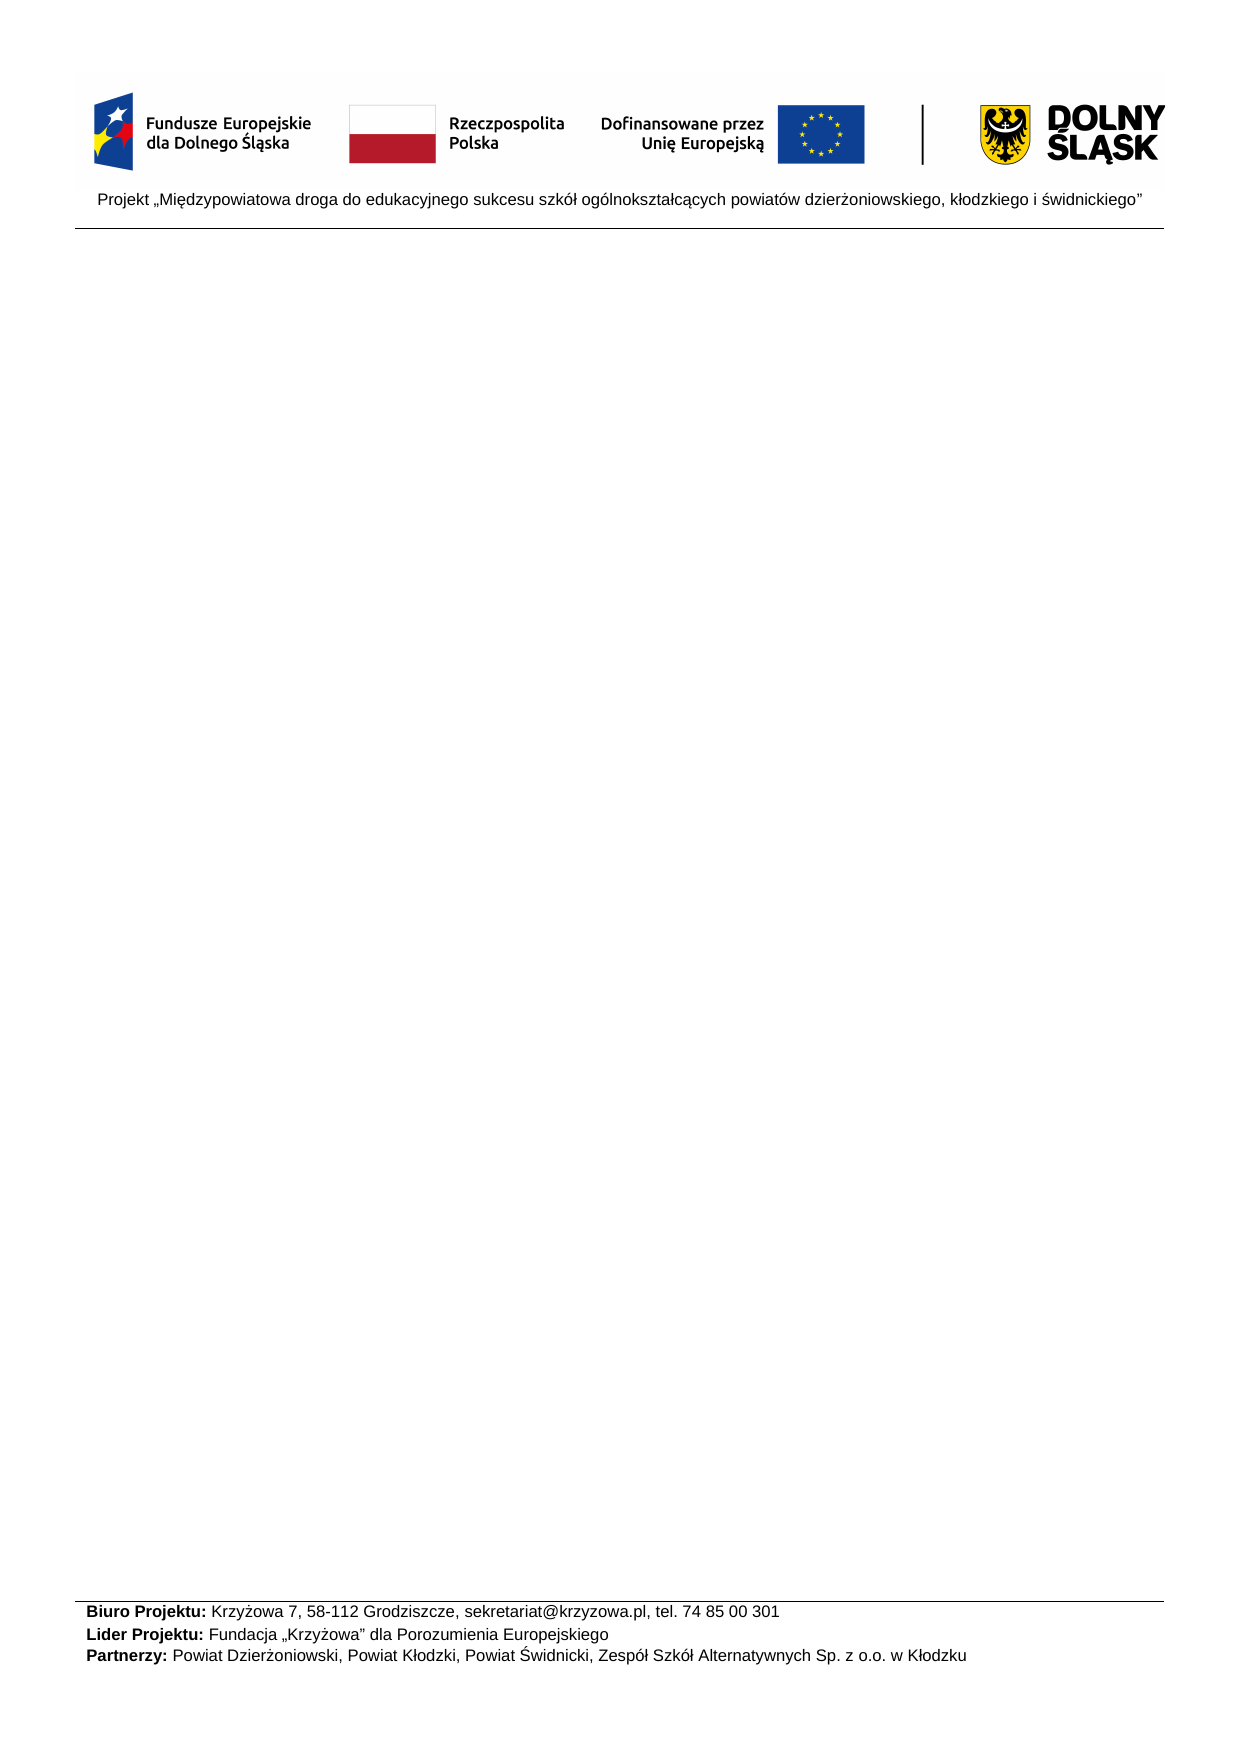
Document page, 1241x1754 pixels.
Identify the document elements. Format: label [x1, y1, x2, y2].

picture [75, 73, 1166, 190]
